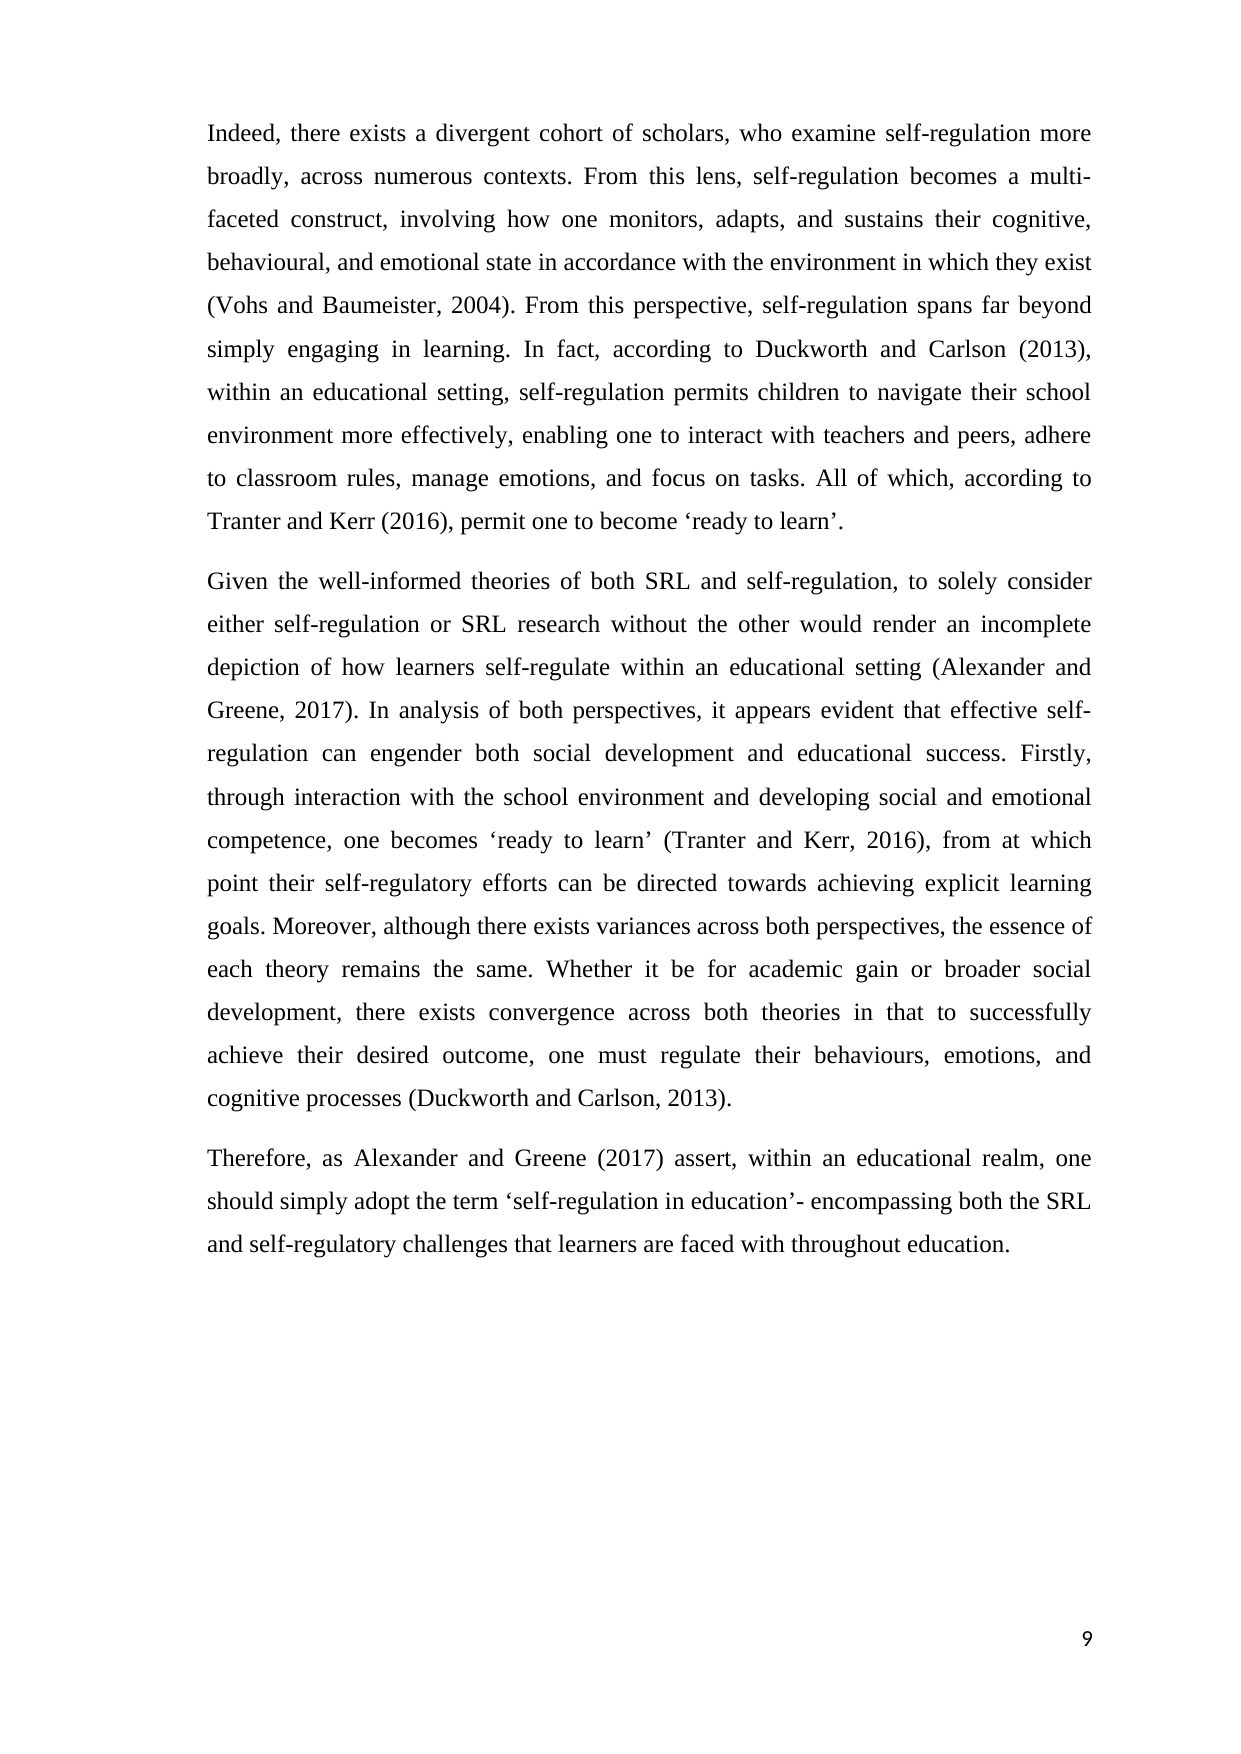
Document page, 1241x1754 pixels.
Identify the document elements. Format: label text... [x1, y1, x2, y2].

text Given the well-informed theories of both SRL and self-regulation, to solely consider either self-regulation or SRL research without the other would render an incomplete depiction of how learners self-regulate within an educational setting (Alexander and Greene, 2017). In analysis of both perspectives, it appears evident that effective self-regulation can engender both social development and educational success. Firstly, through interaction with the school environment and developing social and emotional competence, one becomes ‘ready to learn’ (Tranter and Kerr, 2016), from at which point their self-regulatory efforts can be directed towards achieving explicit learning goals. Moreover, although there exists variances across both perspectives, the essence of each theory remains the same. Whether it be for academic gain or broader social development, there exists convergence across both theories in that to successfully achieve their desired outcome, one must regulate their behaviours, emotions, and cognitive processes (Duckworth and Carlson, 2013). [207, 566, 1092, 1112]
text Therefore, as Alexander and Greene (2017) assert, within an educational realm, one should simply adopt the term ‘self-regulation in education’- encompassing both the SRL and self-regulatory challenges that learners are faced with throughout education. [207, 1143, 1092, 1258]
text Indeed, there exists a divergent cohort of scholars, who examine self-regulation more broadly, across numerous contexts. From this lens, self-regulation becomes a multi-faceted construct, involving how one monitors, adapts, and sustains their cognitive, behavioural, and emotional state in accordance with the environment in which they exist (Vohs and Baumeister, 2004). From this perspective, self-regulation spans far beyond simply engaging in learning. In fact, according to Duckworth and Carlson (2013), within an educational setting, self-regulation permits children to navigate their school environment more effectively, enabling one to interact with teachers and peers, adhere to classroom rules, manage emotions, and focus on tasks. All of which, according to Tranter and Kerr (2016), permit one to become ‘ready to learn’. [207, 118, 1092, 535]
